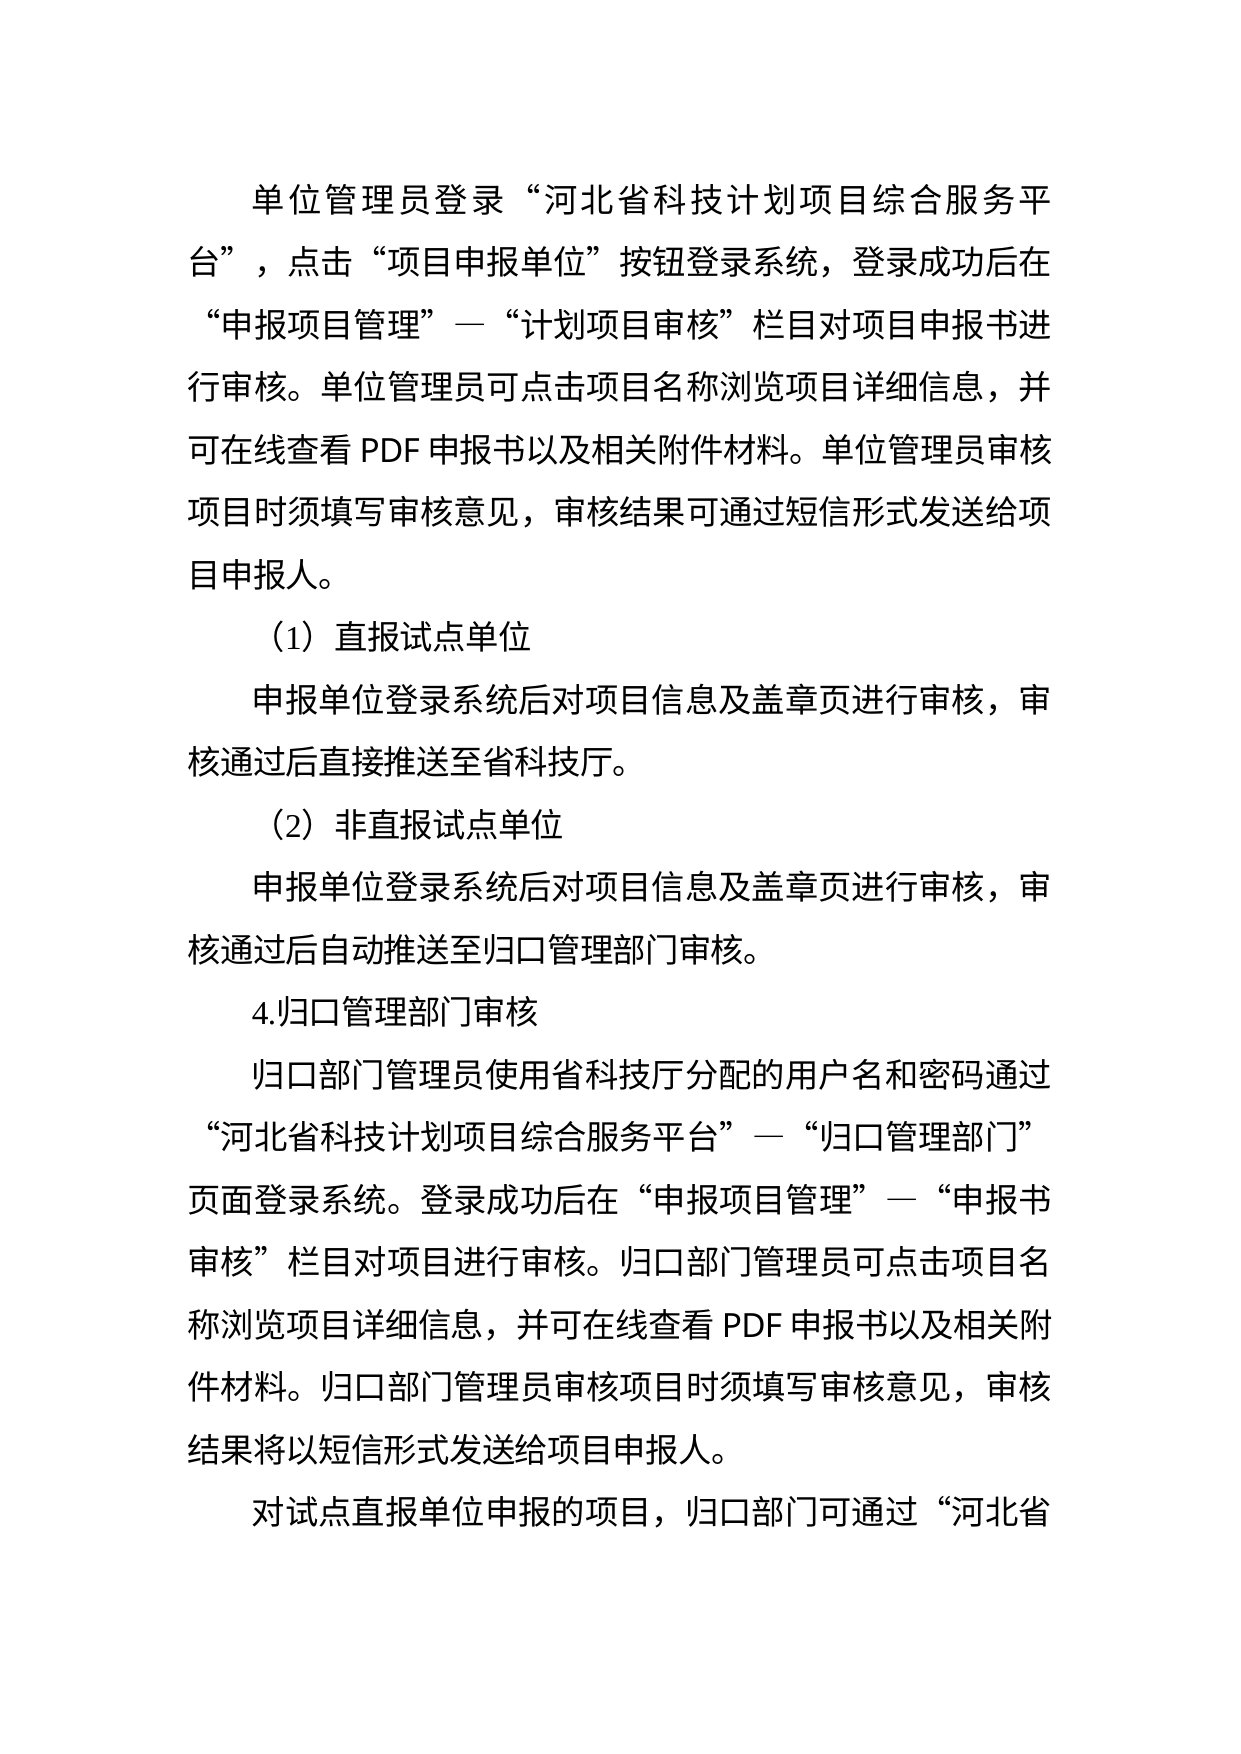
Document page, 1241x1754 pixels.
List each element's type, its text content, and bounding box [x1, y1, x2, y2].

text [187, 1474, 1053, 1537]
text 单位管理员登录“河北省科技计划项目综合服务平台”，点击“项目申报单位”按钮登录系统，登录成功后在“申报项目管理”—“计划项目审核”栏目对项目申报书进行审核。单位管理员可点击项目名称浏览项目详细信息，并可在线查看PDF申报书以及相关附件材料。单位管理员审核项目时须填写审核意见，审核结果可通过短信形式发送给项目申报人。 [187, 162, 1053, 599]
text 4.归口管理部门审核 [187, 974, 1053, 1037]
text （2）非直报试点单位 [187, 787, 1053, 849]
text （1）直报试点单位 [187, 599, 1053, 662]
text 申报单位登录系统后对项目信息及盖章页进行审核，审核通过后自动推送至归口管理部门审核。 [187, 849, 1053, 974]
text 归口部门管理员使用省科技厅分配的用户名和密码通过“河北省科技计划项目综合服务平台”—“归口管理部门”页面登录系统。登录成功后在“申报项目管理”—“申报书审核”栏目对项目进行审核。归口部门管理员可点击项目名称浏览项目详细信息，并可在线查看PDF申报书以及相关附件材料。归口部门管理员审核项目时须填写审核意见，审核结果将以短信形式发送给项目申报人。 [187, 1037, 1053, 1474]
text 申报单位登录系统后对项目信息及盖章页进行审核，审核通过后直接推送至省科技厅。 [187, 662, 1053, 787]
